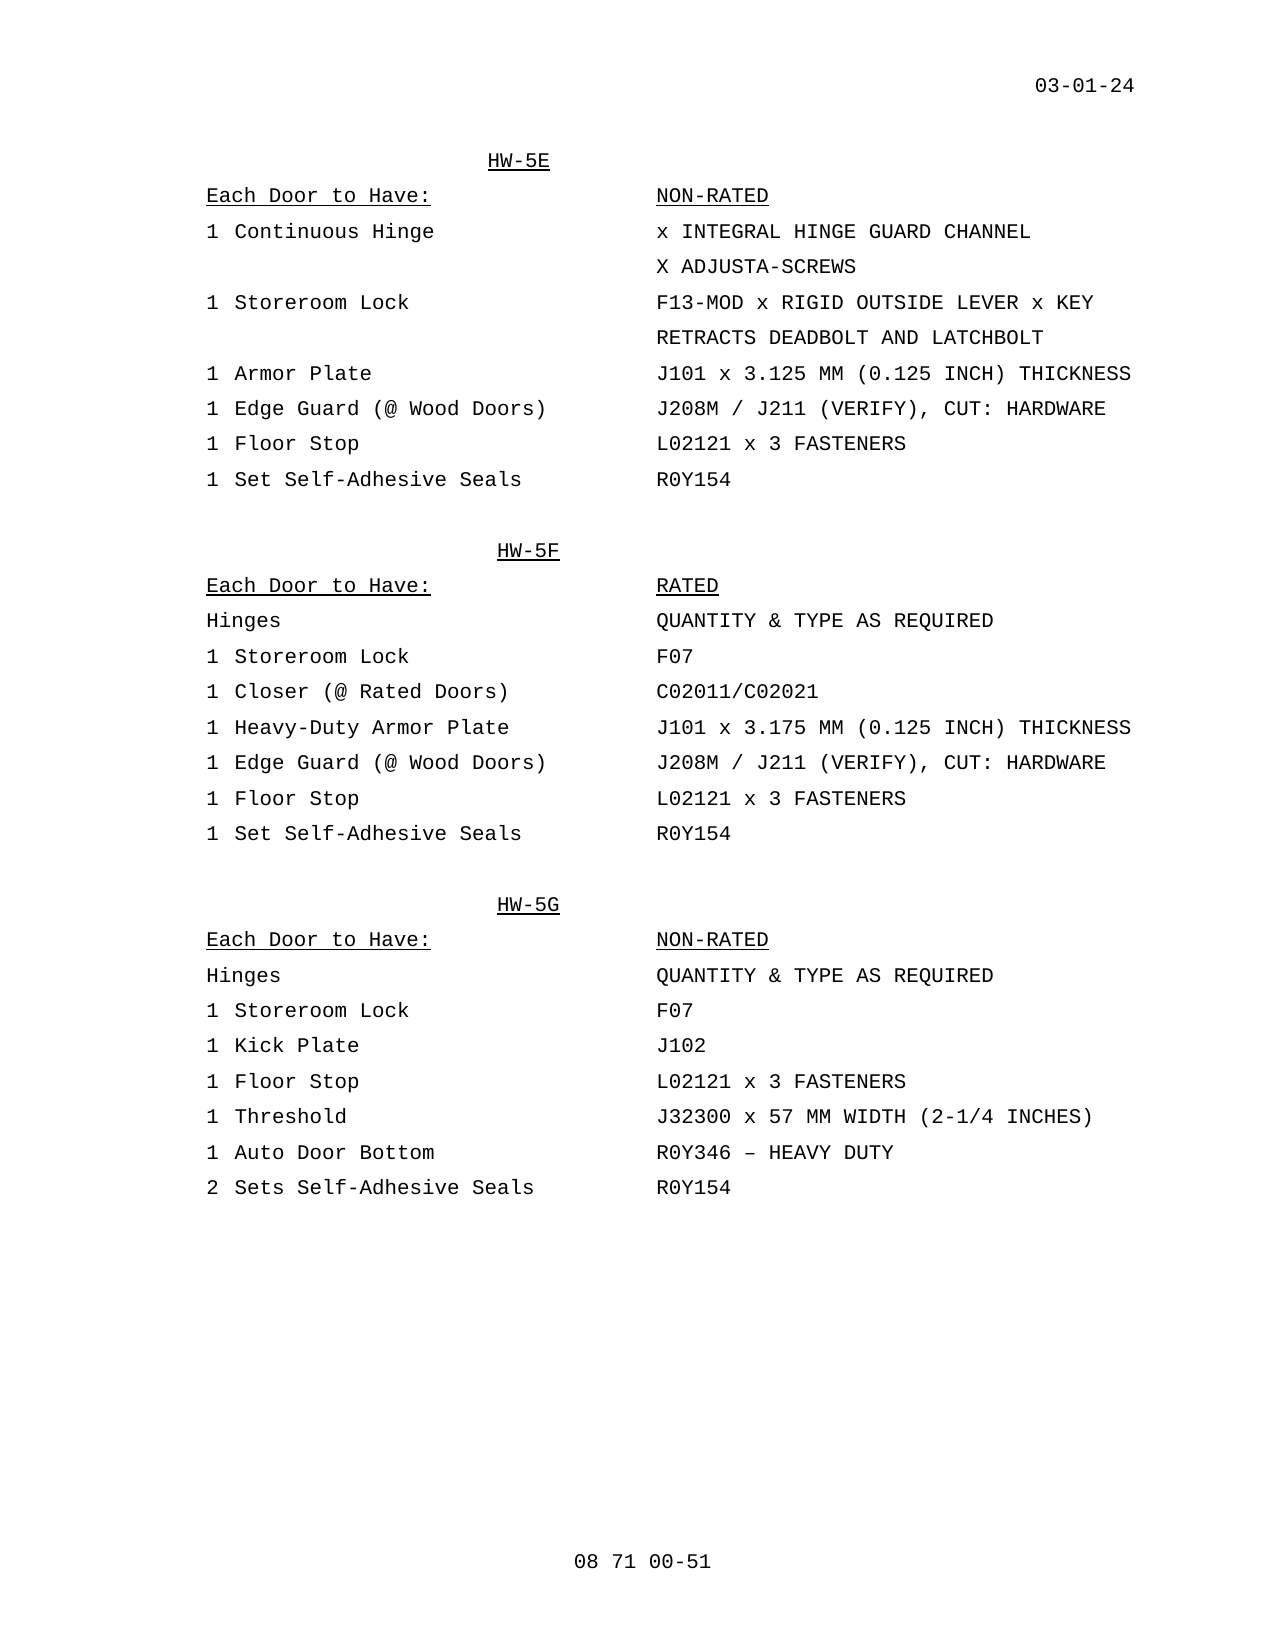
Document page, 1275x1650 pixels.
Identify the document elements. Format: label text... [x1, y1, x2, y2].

list HW-5E [206, 150, 1134, 174]
list 1 Continuous Hinge x INTEGRAL HINGE GUARD CHANNEL [206, 221, 1134, 244]
list Each Door to Have: NON-RATED [206, 929, 1134, 953]
list 1 Edge Guard (@ Wood Doors) J208M / J211 (VERIFY), CUT: HARDWARE [206, 752, 1134, 776]
list 1 Set Self-Adhesive Seals R0Y154 [206, 823, 1134, 847]
list HW-5G [206, 894, 1134, 917]
list 1 Edge Guard (@ Wood Doors) J208M / J211 (VERIFY), CUT: HARDWARE [206, 398, 1134, 422]
list X ADJUSTA-SCREWS [206, 256, 1134, 280]
list 1 Heavy-Duty Armor Plate J101 x 3.175 MM (0.125 INCH) THICKNESS [206, 717, 1134, 740]
list Hinges QUANTITY & TYPE AS REQUIRED [206, 610, 1134, 634]
list 1 Auto Door Bottom R0Y346 – HEAVY DUTY [206, 1142, 1134, 1165]
list 1 Storeroom Lock F07 [206, 1000, 1134, 1024]
list 1 Floor Stop L02121 x 3 FASTENERS [206, 1071, 1134, 1094]
list 1 Storeroom Lock F07 [206, 646, 1134, 669]
list Each Door to Have: RATED [206, 575, 1134, 599]
list 1 Kick Plate J102 [206, 1035, 1134, 1059]
list 1 Floor Stop L02121 x 3 FASTENERS [206, 433, 1134, 457]
list 2 Sets Self-Adhesive Seals R0Y154 [206, 1177, 1134, 1201]
list 1 Closer (@ Rated Doors) C02011/C02021 [206, 681, 1134, 705]
list HW-5F [206, 539, 1134, 563]
list 1 Armor Plate J101 x 3.125 MM (0.125 INCH) THICKNESS [206, 362, 1134, 386]
list Each Door to Have: NON-RATED [206, 185, 1134, 209]
list Hinges QUANTITY & TYPE AS REQUIRED [206, 964, 1134, 988]
list 1 Floor Stop L02121 x 3 FASTENERS [206, 787, 1134, 811]
list 1 Set Self-Adhesive Seals R0Y154 [206, 469, 1134, 492]
list RETRACTS DEADBOLT AND LATCHBOLT [206, 327, 1134, 351]
list 1 Threshold J32300 x 57 mm width (2-1/4 inches) [206, 1106, 1134, 1130]
list 1 Storeroom Lock F13-MOD x RIGID OUTSIDE LEVER x KEY [206, 292, 1134, 315]
